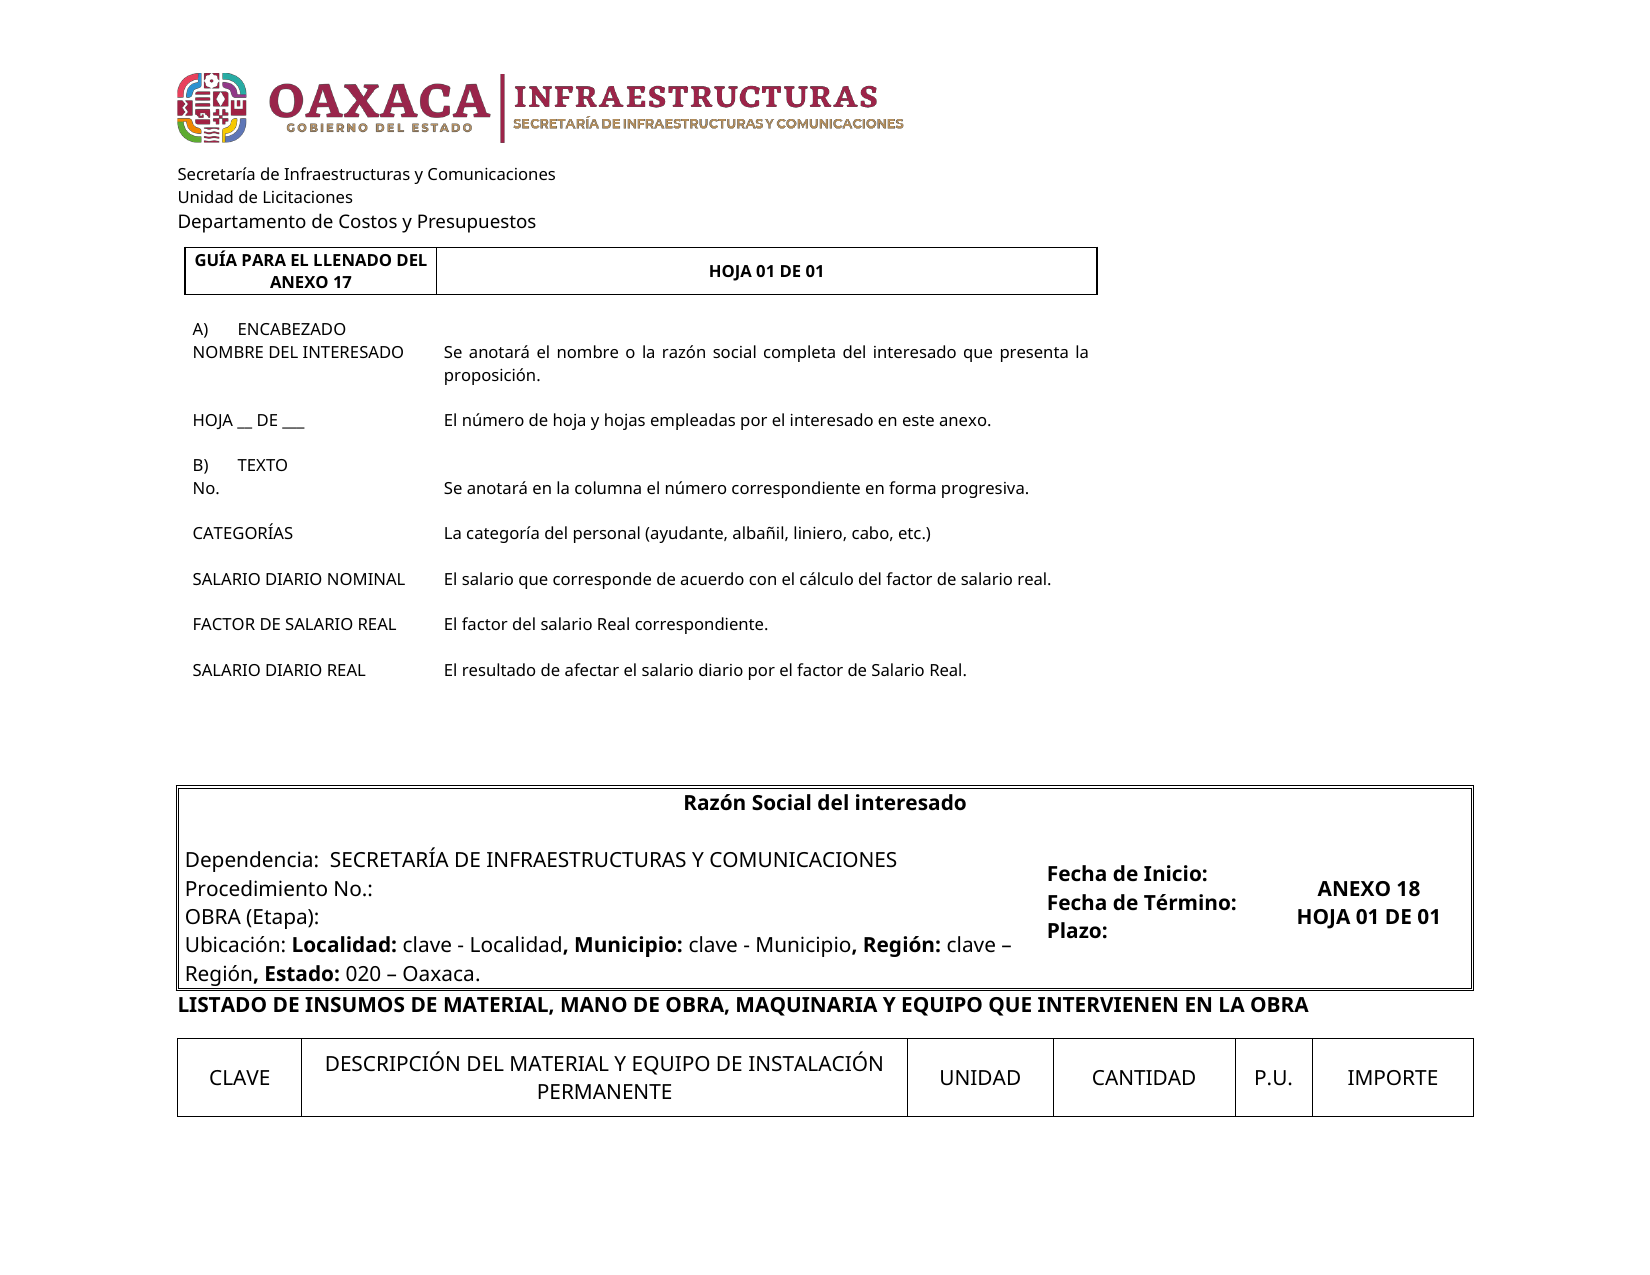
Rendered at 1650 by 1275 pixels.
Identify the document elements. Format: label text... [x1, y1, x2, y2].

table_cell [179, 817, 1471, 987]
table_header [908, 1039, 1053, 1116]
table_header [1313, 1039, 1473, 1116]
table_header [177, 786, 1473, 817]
picture [177, 73, 928, 145]
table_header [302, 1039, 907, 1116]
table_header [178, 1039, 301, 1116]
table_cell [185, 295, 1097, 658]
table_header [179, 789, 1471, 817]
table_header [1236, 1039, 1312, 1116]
text LISTADO DE INSUMOS DE MATERIAL, MANO DE OBRA, MAQUINARIA Y EQUIPO QUE INTERVIENEN EN LA OBRA [177, 991, 1473, 1019]
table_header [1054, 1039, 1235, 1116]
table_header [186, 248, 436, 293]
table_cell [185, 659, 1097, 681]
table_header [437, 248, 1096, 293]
